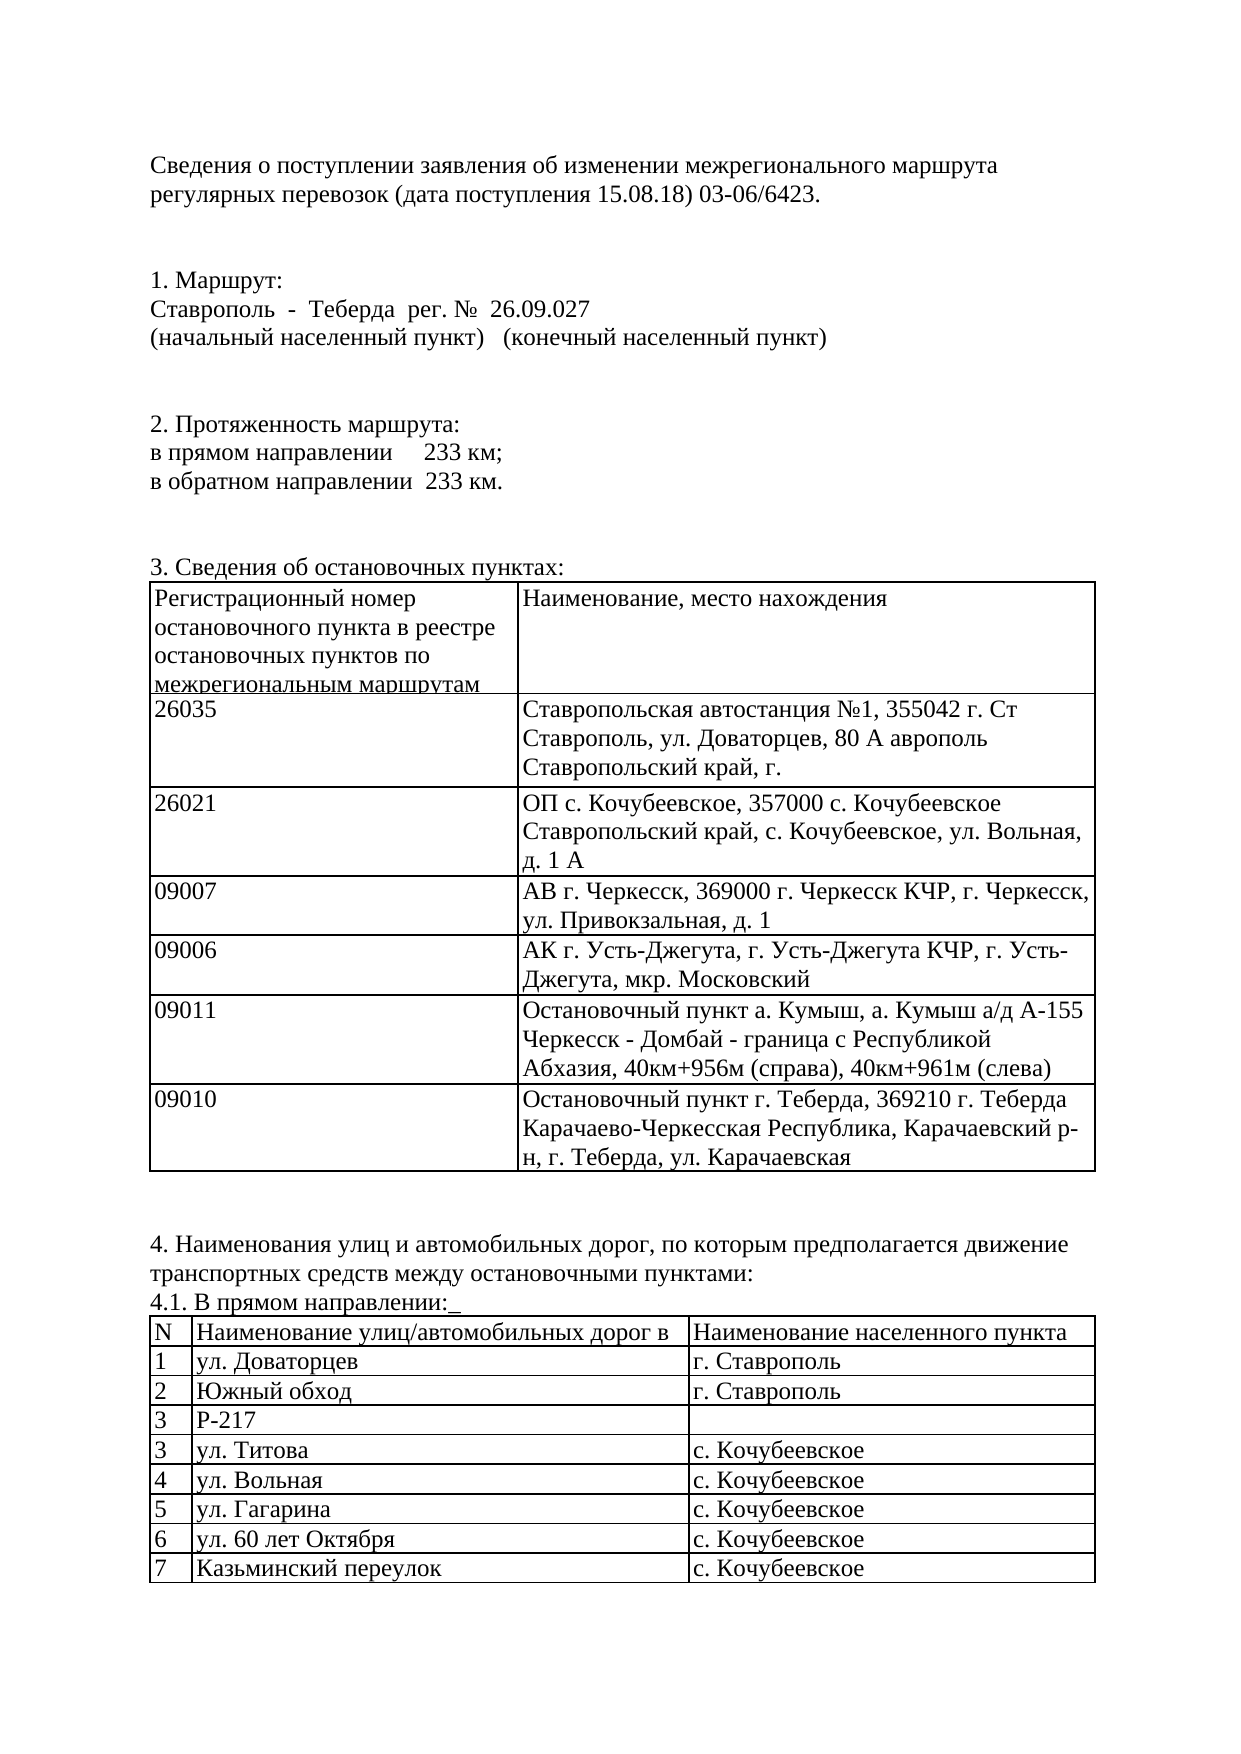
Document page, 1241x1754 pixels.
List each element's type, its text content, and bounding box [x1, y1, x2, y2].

text в прямом направлении 233 км; [150, 437, 1090, 466]
table_cell Остановочный пункт г. Теберда, 369210 г. Теберда Карачаево-Черкесская Республика, Карачаевский р-н, г. Теберда, ул. Карачаевская [519, 1085, 1094, 1170]
table_cell ул. 60 лет Октября [193, 1524, 688, 1552]
table_cell ул. Гагарина [193, 1495, 688, 1522]
table_cell Р-217 [193, 1406, 688, 1434]
text Ставрополь - Теберда рег. № 26.09.027 [150, 294, 1090, 322]
table_cell 6 [151, 1524, 191, 1552]
table_cell с. Кочубеевское [690, 1495, 1094, 1522]
table_cell 26021 [151, 788, 517, 875]
table_cell с. Кочубеевское [690, 1465, 1094, 1493]
text 4.1. В прямом направлении:_ [150, 1287, 1090, 1315]
text Сведения о поступлении заявления об изменении межрегионального маршрута регулярных перевозок (дата поступления 15.08.18) 03-06/6423. [150, 150, 1090, 207]
table_cell с. Кочубеевское [690, 1524, 1094, 1552]
text (начальный населенный пункт) (конечный населенный пункт) [150, 322, 1090, 351]
table_cell 2 [151, 1376, 191, 1404]
text 2. Протяженность маршрута: [150, 409, 1090, 437]
table_cell ул. Вольная [193, 1465, 688, 1493]
table_cell 09010 [151, 1085, 517, 1170]
table_header Наименование улиц/автомобильных дорог в прямом направлении [193, 1317, 688, 1345]
table_cell ОП с. Кочубеевское, 357000 с. Кочубеевское Ставропольский край, с. Кочубеевское, ул. Вольная, д. 1 А [519, 788, 1094, 875]
text 4. Наименования улиц и автомобильных дорог, по которым предполагается движение транспортных средств между остановочными пунктами: [150, 1229, 1090, 1287]
table_cell 3 [151, 1406, 191, 1434]
table_cell Казьминский переулок [193, 1554, 688, 1582]
text 1. Маршрут: [150, 265, 1090, 294]
table_header Наименование, место нахождения [519, 583, 1094, 693]
text в обратном направлении 233 км. [150, 466, 1090, 495]
table_cell с. Кочубеевское [690, 1435, 1094, 1463]
table_cell 09011 [151, 996, 517, 1083]
table_cell 4 [151, 1465, 191, 1493]
table_header Наименование населенного пункта [690, 1317, 1094, 1345]
table_cell 09007 [151, 877, 517, 934]
table_cell 3 [151, 1435, 191, 1463]
table_cell Ставропольская автостанция №1, 355042 г. Ст Ставрополь, ул. Доваторцев, 80 А аврополь Ставропольский край, г. [519, 694, 1094, 786]
table_cell ул. Титова [193, 1435, 688, 1463]
table_cell Южный обход [193, 1376, 688, 1404]
table_cell АВ г. Черкесск, 369000 г. Черкесск КЧР, г. Черкесск, ул. Привокзальная, д. 1 [519, 877, 1094, 934]
table_cell с. Кочубеевское [690, 1554, 1094, 1582]
table_cell г. Ставрополь [690, 1347, 1094, 1374]
table_cell [690, 1406, 1094, 1434]
table_cell ул. Доваторцев [193, 1347, 688, 1374]
table_cell 26035 [151, 694, 517, 786]
table_cell АК г. Усть-Джегута, г. Усть-Джегута КЧР, г. Усть-Джегута, мкр. Московский [519, 936, 1094, 994]
table_cell 7 [151, 1554, 191, 1582]
table_cell 1 [151, 1347, 191, 1374]
table_cell Остановочный пункт а. Кумыш, а. Кумыш а/д А-155 Черкесск - Домбай - граница с Республикой Абхазия, 40км+956м (справа), 40км+961м (слева) [519, 996, 1094, 1083]
text 3. Сведения об остановочных пунктах: [150, 552, 1090, 581]
table_cell 5 [151, 1495, 191, 1522]
table_cell г. Ставрополь [690, 1376, 1094, 1404]
table_cell 09006 [151, 936, 517, 994]
table_header N п/п [151, 1317, 191, 1345]
table_header Регистрационный номер остановочного пункта в реестре остановочных пунктов по межрегиональным маршрутам [151, 583, 517, 693]
